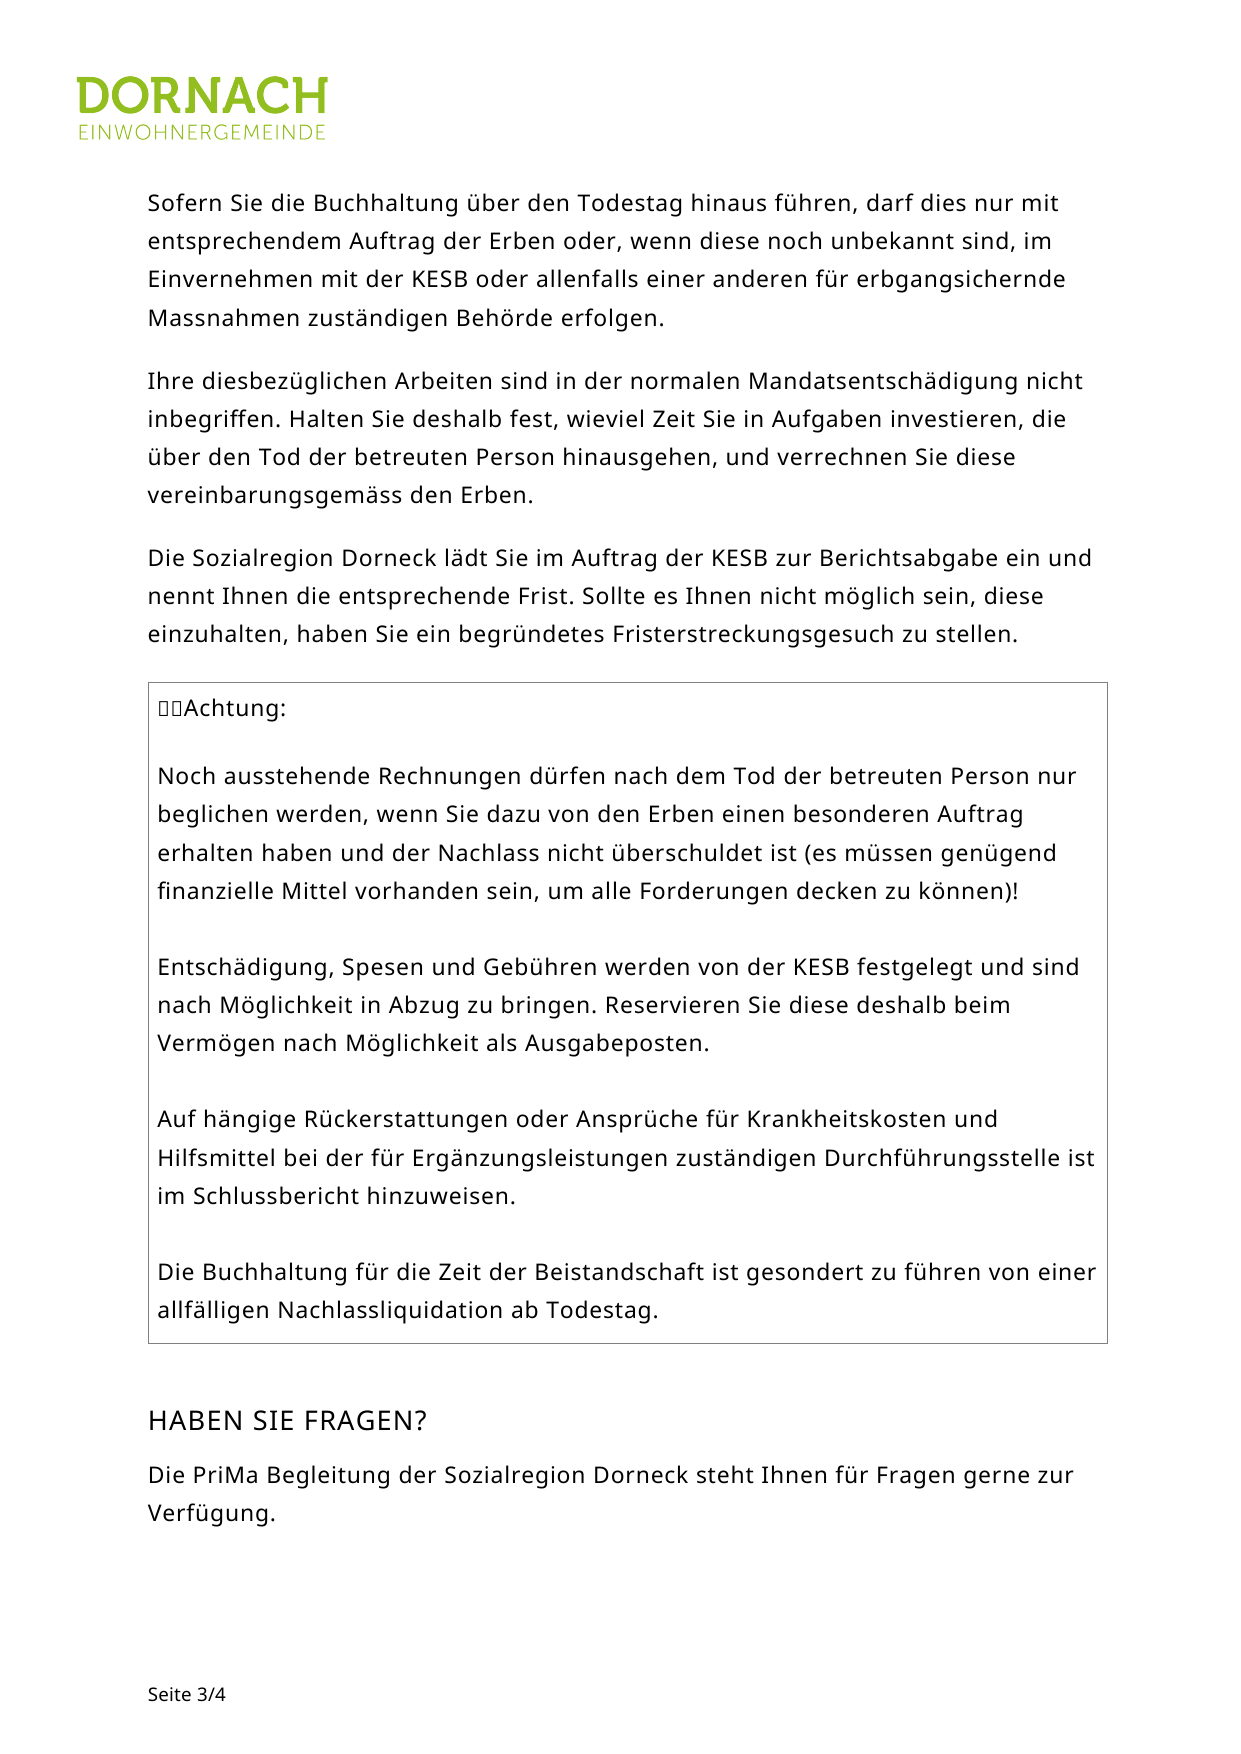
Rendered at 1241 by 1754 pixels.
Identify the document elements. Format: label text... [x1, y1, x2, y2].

text Sofern Sie die Buchhaltung über den Todestag hinaus führen, darf dies nur mit entsprechendem Auftrag der Erben oder, wenn diese noch unbekannt sind, im Einvernehmen mit der KESB oder allenfalls einer anderen für erbgangsichernde Massnahmen zuständigen Behörde erfolgen. [147, 187, 1122, 333]
text Ihre diesbezüglichen Arbeiten sind in der normalen Mandatsentschädigung nicht inbegriffen. Halten Sie deshalb fest, wieviel Zeit Sie in Aufgaben investieren, die über den Tod der betreuten Person hinausgehen, und verrechnen Sie diese vereinbarungsgemäss den Erben. [147, 365, 1122, 510]
text Die Sozialregion Dorneck lädt Sie im Auftrag der KESB zur Berichtsabgabe ein und nennt Ihnen die entsprechende Frist. Sollte es Ihnen nicht möglich sein, diese einzuhalten, haben Sie ein begründetes Fristerstreckungsgesuch zu stellen. [147, 542, 1122, 650]
subtitle Haben Sie Fragen? [148, 1401, 1122, 1438]
text Die PriMa Begleitung der Sozialregion Dorneck steht Ihnen für Fragen gerne zur Verfügung. [148, 1458, 1122, 1528]
table_header Achtung: Noch ausstehende Rechnungen dürfen nach dem Tod der betreuten Person nur beglichen werden, wenn Sie dazu von den Erben einen besonderen Auftrag erhalten haben und der Nachlass nicht überschuldet ist (es müssen genügend finanzielle Mittel vorhanden sein, um alle Forderungen decken zu können)! Entschädigung, Spesen und Gebühren werden von der KESB festgelegt und sind nach Möglichkeit in Abzug zu bringen. Reservieren Sie diese deshalb beim Vermögen nach Möglichkeit als Ausgabeposten. Auf hängige Rückerstattungen oder Ansprüche für Krankheitskosten und Hilfsmittel bei der für Ergänzungsleistungen zuständigen Durchführungsstelle ist im Schlussbericht hinzuweisen. Die Buchhaltung für die Zeit der Beistandschaft ist gesondert zu führen von einer allfälligen Nachlassliquidation ab Todestag. [149, 683, 1107, 1343]
picture [76, 76, 328, 140]
